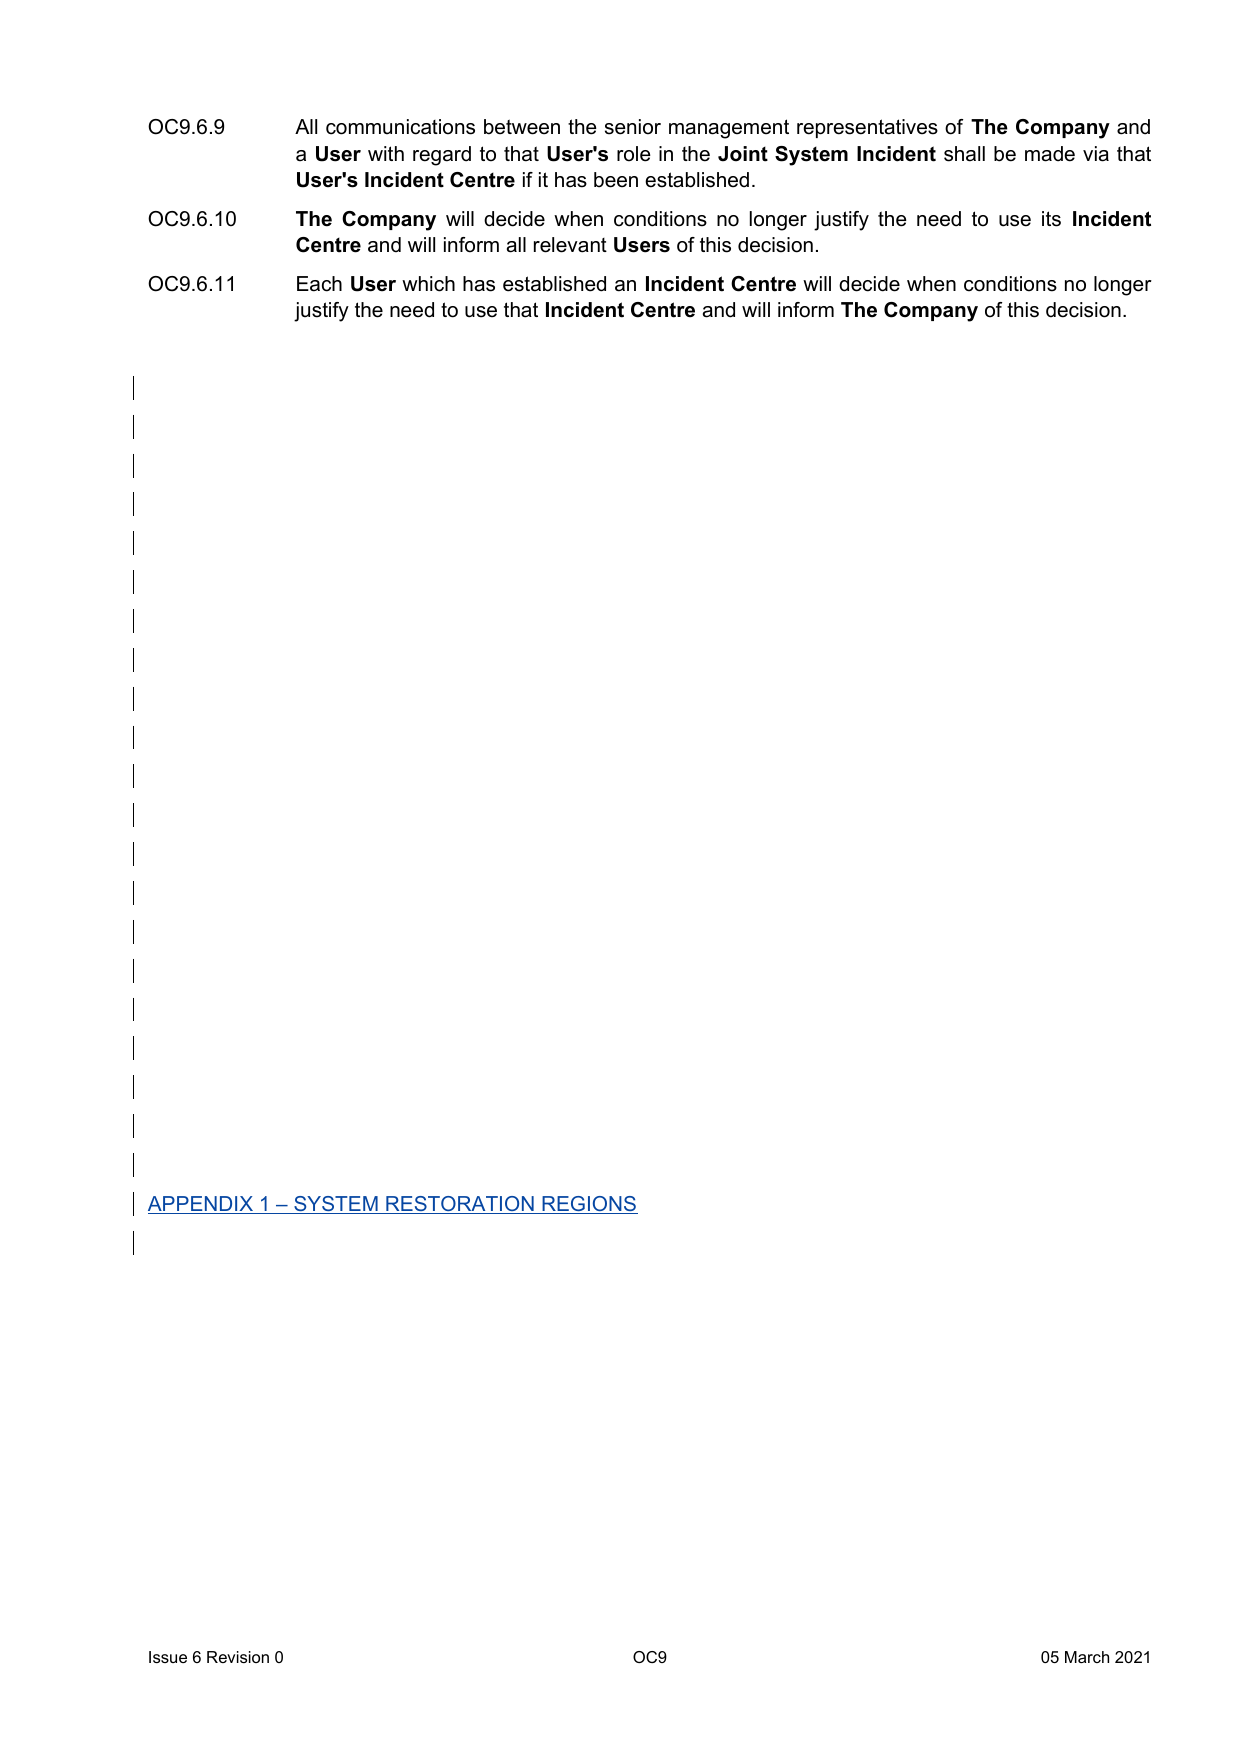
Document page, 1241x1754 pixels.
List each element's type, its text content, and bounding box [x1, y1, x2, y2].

text OC9.6.11 Each User which has established an Incident Centre will decide when conditions no longer justify the need to use that Incident Centre and will inform The Company of this decision. [148, 272, 1152, 322]
text OC9.6.9 All communications between the senior management representatives of The Company and a User with regard to that User's role in the Joint System Incident shall be made via that User's Incident Centre if it has been established. [148, 115, 1152, 192]
text OC9.6.10 The Company will decide when conditions no longer justify the need to use its Incident Centre and will inform all relevant Users of this decision. [148, 207, 1152, 257]
